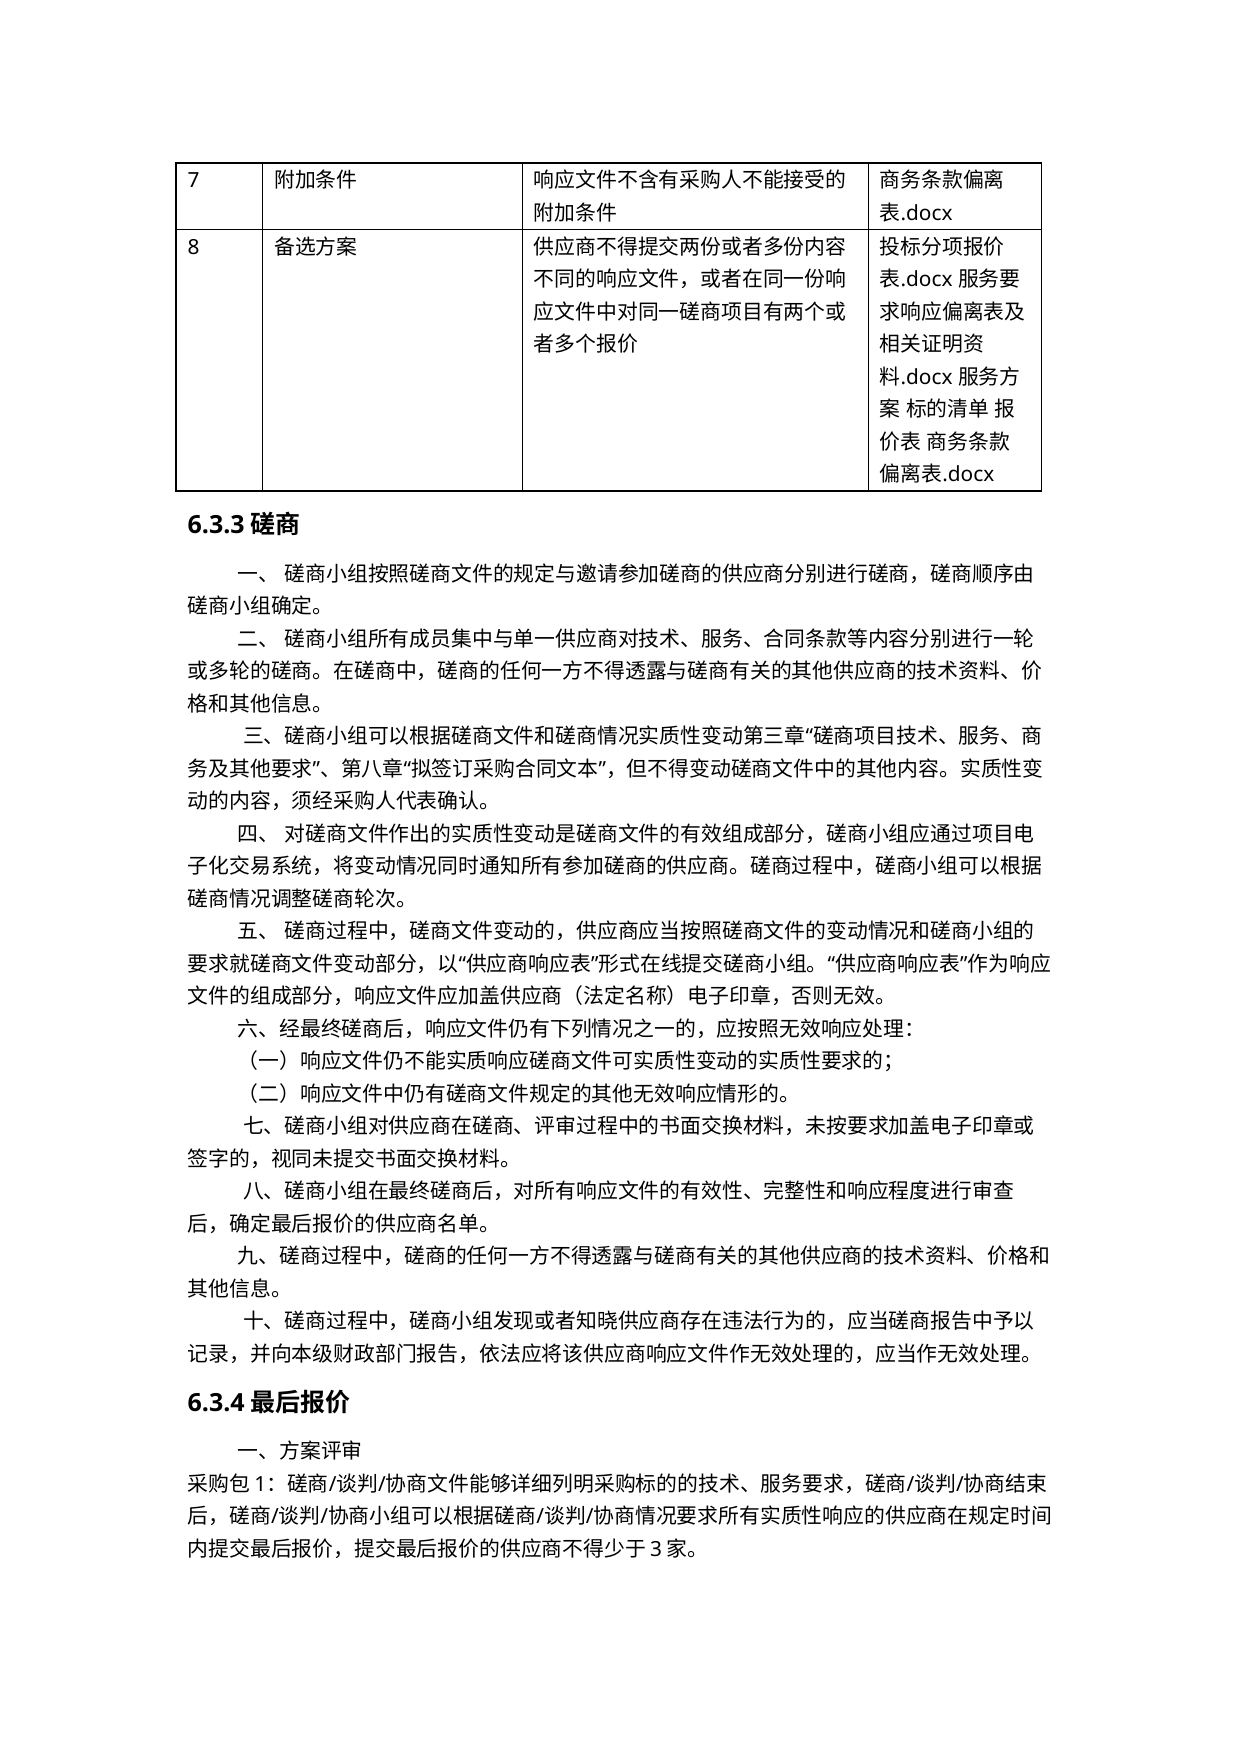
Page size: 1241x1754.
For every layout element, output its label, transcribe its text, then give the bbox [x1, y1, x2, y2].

table_cell 备选方案 [263, 230, 522, 490]
text （一）响应文件仍不能实质响应磋商文件可实质性变动的实质性要求的； [187, 1044, 1053, 1077]
text 三、磋商小组可以根据磋商文件和磋商情况实质性变动第三章“磋商项目技术、服务、商务及其他要求”、第八章“拟签订采购合同文本”，但不得变动磋商文件中的其他内容。实质性变动的内容，须经采购人代表确认。 [187, 719, 1053, 817]
text 6.3.3磋商 [187, 492, 1053, 557]
text （二）响应文件中仍有磋商文件规定的其他无效响应情形的。 [187, 1077, 1053, 1109]
table_cell 附加条件 [263, 164, 522, 228]
table_cell 8 [177, 230, 262, 490]
text 六、经最终磋商后，响应文件仍有下列情况之一的，应按照无效响应处理： [187, 1012, 1053, 1044]
text 七、磋商小组对供应商在磋商、评审过程中的书面交换材料，未按要求加盖电子印章或签字的，视同未提交书面交换材料。 [187, 1109, 1053, 1174]
text 一、 磋商小组按照磋商文件的规定与邀请参加磋商的供应商分别进行磋商，磋商顺序由磋商小组确定。 [187, 557, 1053, 622]
text 十、磋商过程中，磋商小组发现或者知晓供应商存在违法行为的，应当磋商报告中予以记录，并向本级财政部门报告，依法应将该供应商响应文件作无效处理的，应当作无效处理。 [187, 1304, 1053, 1369]
table_cell 投标分项报价表.docx 服务要求响应偏离表及相关证明资料.docx 服务方案 标的清单 报价表 商务条款偏离表.docx [869, 230, 1041, 490]
table_cell 响应文件不含有采购人不能接受的附加条件 [523, 164, 868, 228]
text 五、 磋商过程中，磋商文件变动的，供应商应当按照磋商文件的变动情况和磋商小组的要求就磋商文件变动部分，以“供应商响应表”形式在线提交磋商小组。“供应商响应表”作为响应文件的组成部分，响应文件应加盖供应商（法定名称）电子印章，否则无效。 [187, 914, 1053, 1012]
text 四、 对磋商文件作出的实质性变动是磋商文件的有效组成部分，磋商小组应通过项目电子化交易系统，将变动情况同时通知所有参加磋商的供应商。磋商过程中，磋商小组可以根据磋商情况调整磋商轮次。 [187, 817, 1053, 914]
text 采购包1：磋商/谈判/协商文件能够详细列明采购标的的技术、服务要求，磋商/谈判/协商结束后，磋商/谈判/协商小组可以根据磋商/谈判/协商情况要求所有实质性响应的供应商在规定时间内提交最后报价，提交最后报价的供应商不得少于3家。 [187, 1467, 1053, 1564]
text 6.3.4最后报价 [187, 1369, 1053, 1434]
table_cell 供应商不得提交两份或者多份内容不同的响应文件，或者在同一份响应文件中对同一磋商项目有两个或者多个报价 [523, 230, 868, 490]
table_cell 7 [177, 164, 262, 228]
text 八、磋商小组在最终磋商后，对所有响应文件的有效性、完整性和响应程度进行审查后，确定最后报价的供应商名单。 [187, 1174, 1053, 1239]
text 二、 磋商小组所有成员集中与单一供应商对技术、服务、合同条款等内容分别进行一轮或多轮的磋商。在磋商中，磋商的任何一方不得透露与磋商有关的其他供应商的技术资料、价格和其他信息。 [187, 622, 1053, 719]
text 一、方案评审 [187, 1434, 1053, 1467]
table_cell 商务条款偏离表.docx [869, 164, 1041, 228]
text 九、磋商过程中，磋商的任何一方不得透露与磋商有关的其他供应商的技术资料、价格和其他信息。 [187, 1239, 1053, 1304]
